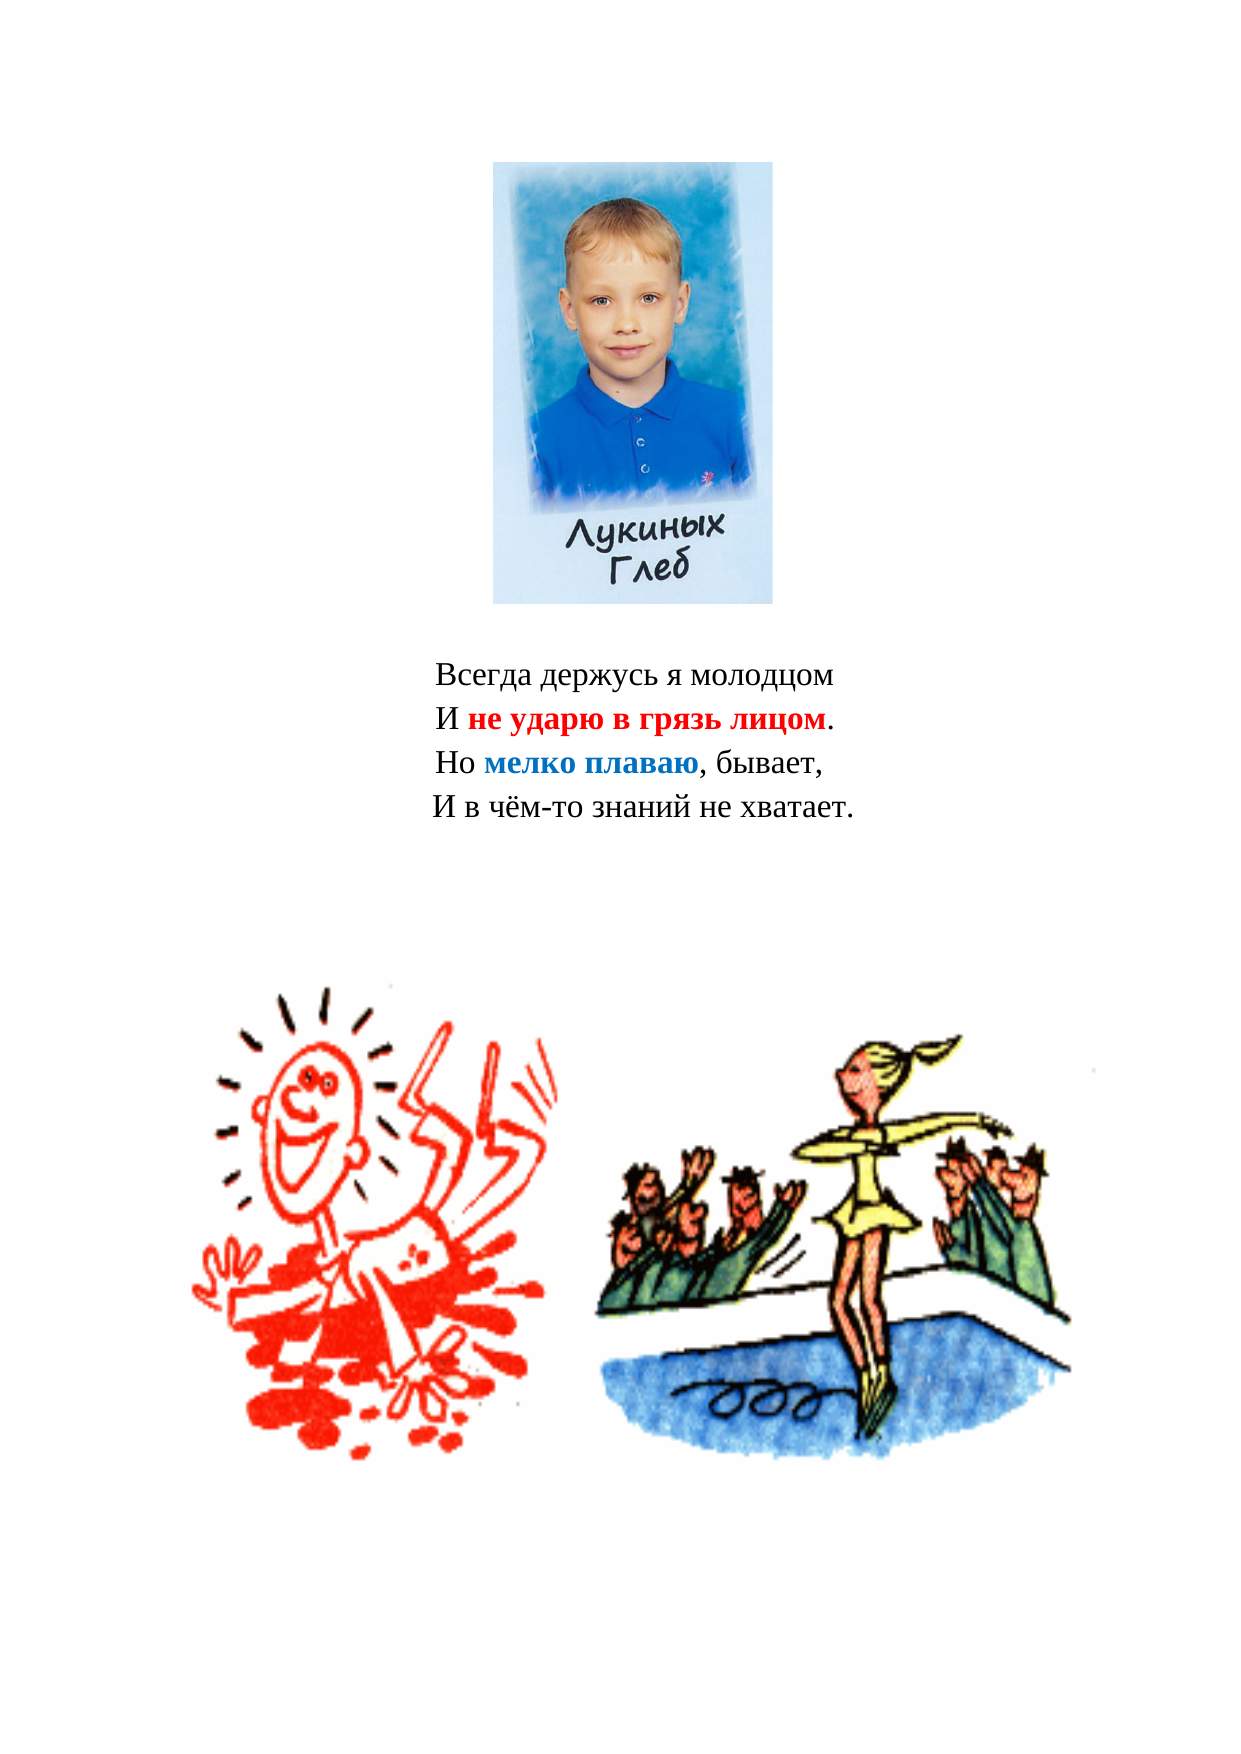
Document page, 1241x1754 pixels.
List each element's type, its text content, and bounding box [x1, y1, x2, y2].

picture [166, 962, 1104, 1508]
text И не ударю в грязь лицом. [118, 698, 1152, 736]
picture [493, 162, 773, 604]
text Но мелко плаваю, бывает, [118, 742, 1152, 780]
text Всегда держусь я молодцом [118, 654, 1152, 692]
text И в чём-то знаний не хватает. [118, 786, 1152, 824]
